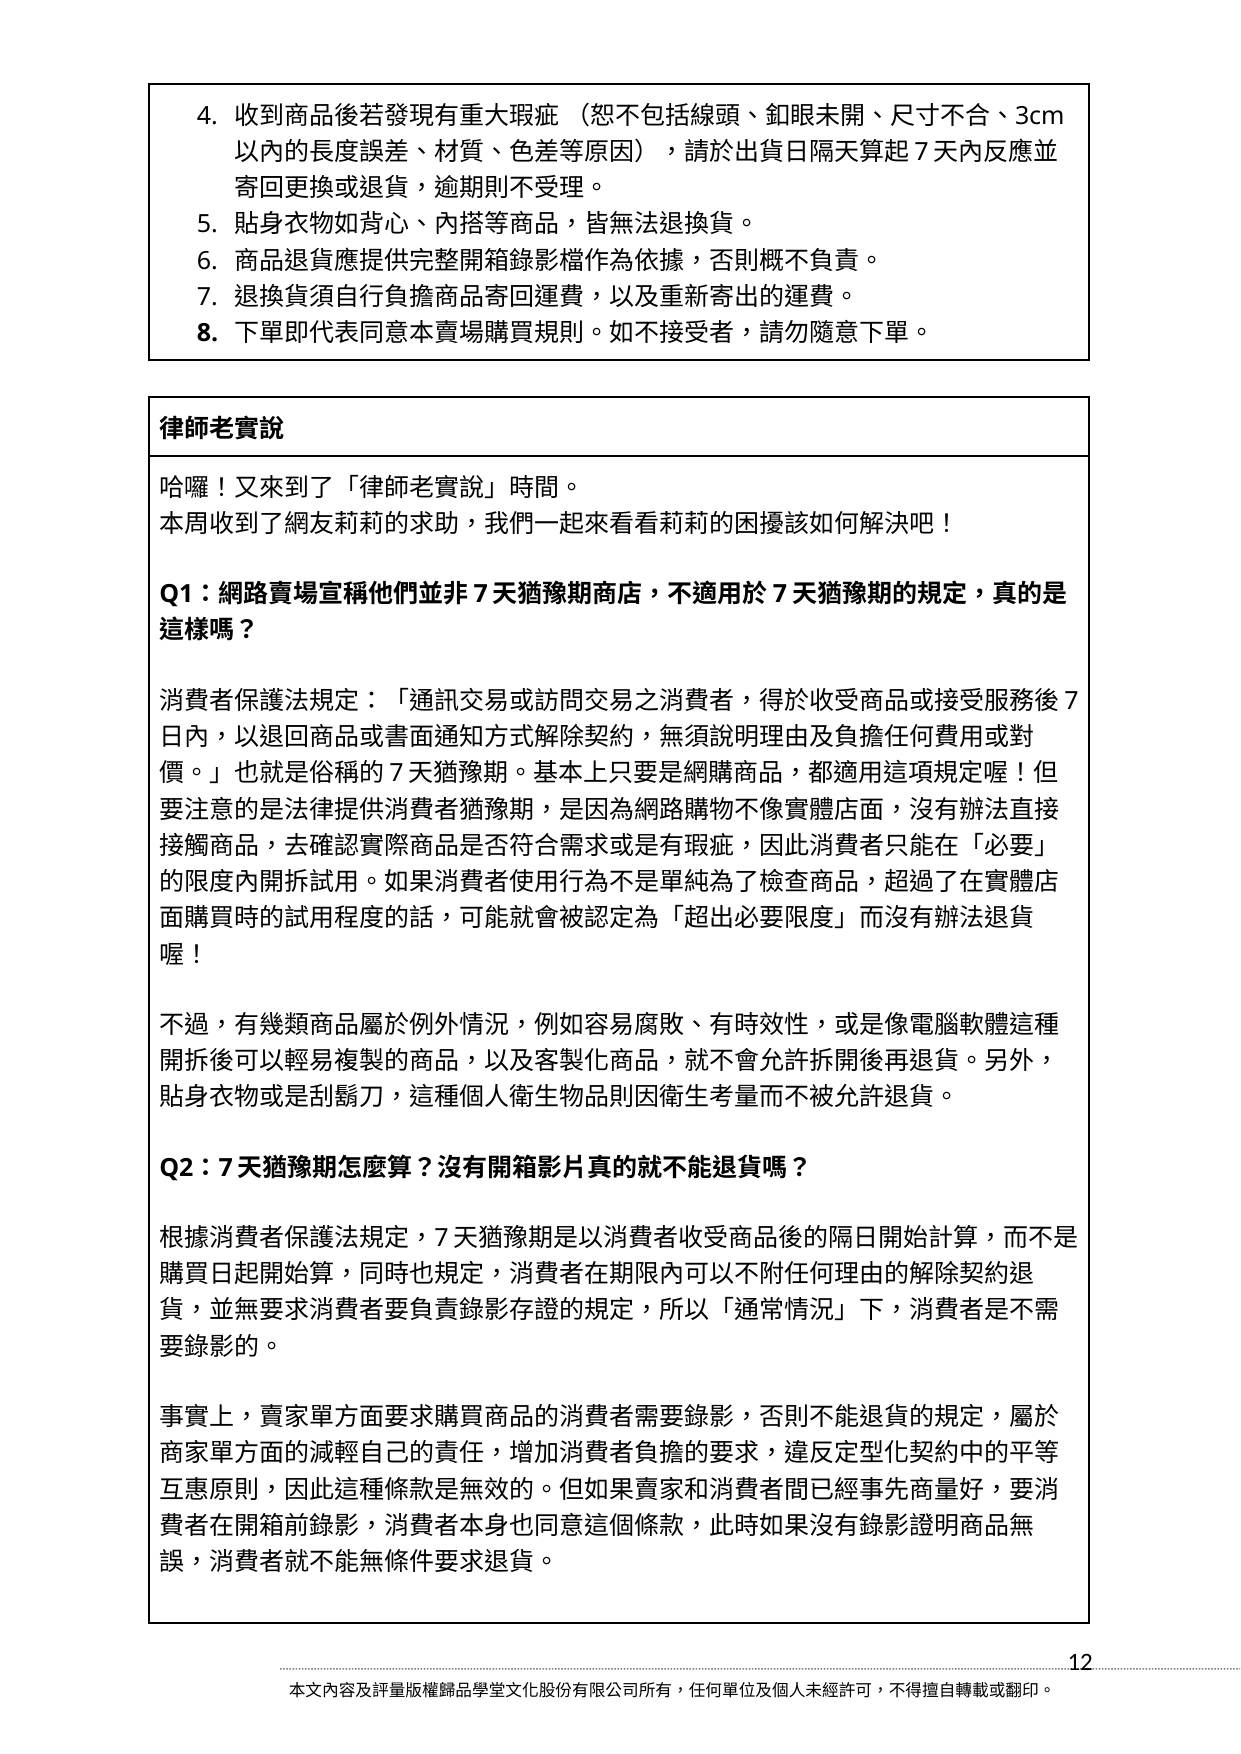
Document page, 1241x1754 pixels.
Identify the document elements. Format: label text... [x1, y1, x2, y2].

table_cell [150, 85, 1088, 359]
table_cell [150, 457, 1088, 1622]
table_header 律師老實說 [150, 398, 1088, 455]
